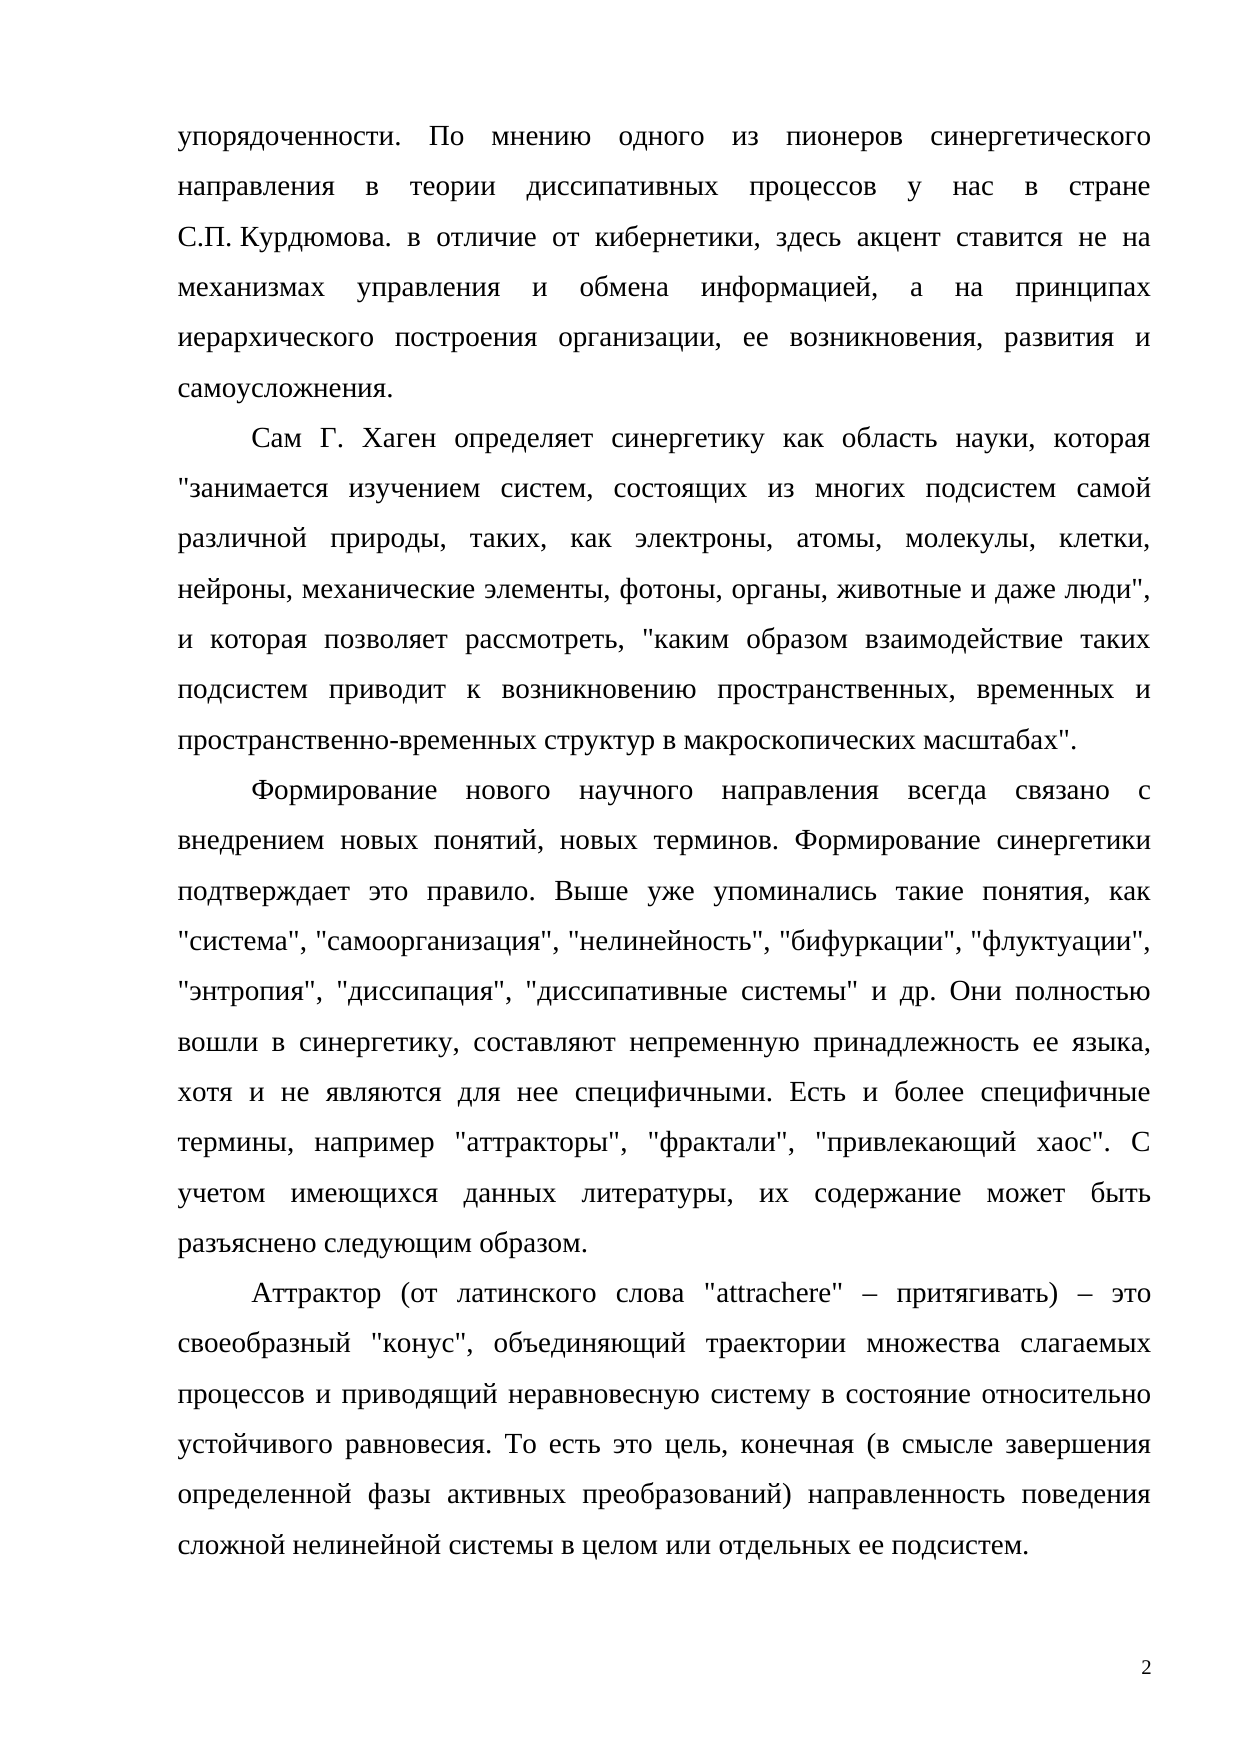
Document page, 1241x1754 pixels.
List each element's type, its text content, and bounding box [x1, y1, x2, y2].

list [177, 118, 1152, 403]
list Сам Г. Хаген определяет синергетику как область науки, которая "занимается изучением систем, состоящих из многих подсистем самой различной природы, таких, как электроны, атомы, молекулы, клетки, нейроны, механические элементы, фотоны, органы, животные и даже люди", и которая позволяет рассмотреть, "каким образом взаимодействие таких подсистем приводит к возникновению пространственных, временных и пространственно-временных структур в макроскопических масштабах". [177, 420, 1152, 755]
list Аттрактор (от латинского слова "attrachere" – притягивать) – это своеобразный "конус", объединяющий траектории множества слагаемых процессов и приводящий неравновесную систему в состояние относительно устойчивого равновесия. То есть это цель, конечная (в смысле завершения определенной фазы активных преобразований) направленность поведения сложной нелинейной системы в целом или отдельных ее подсистем. [177, 1275, 1152, 1560]
list Формирование нового научного направления всегда связано с внедрением новых понятий, новых терминов. Формирование синергетики подтверждает это правило. Выше уже упоминались такие понятия, как "система", "самоорганизация", "нелинейность", "бифуркации", "флуктуации", "энтропия", "диссипация", "диссипативные системы" и др. Они полностью вошли в синергетику, составляют непременную принадлежность ее языка, хотя и не являются для нее специфичными. Есть и более специфичные термины, например "аттракторы", "фрактали", "привлекающий хаос". С учетом имеющихся данных литературы, их содержание может быть разъяснено следующим образом. [177, 772, 1152, 1258]
